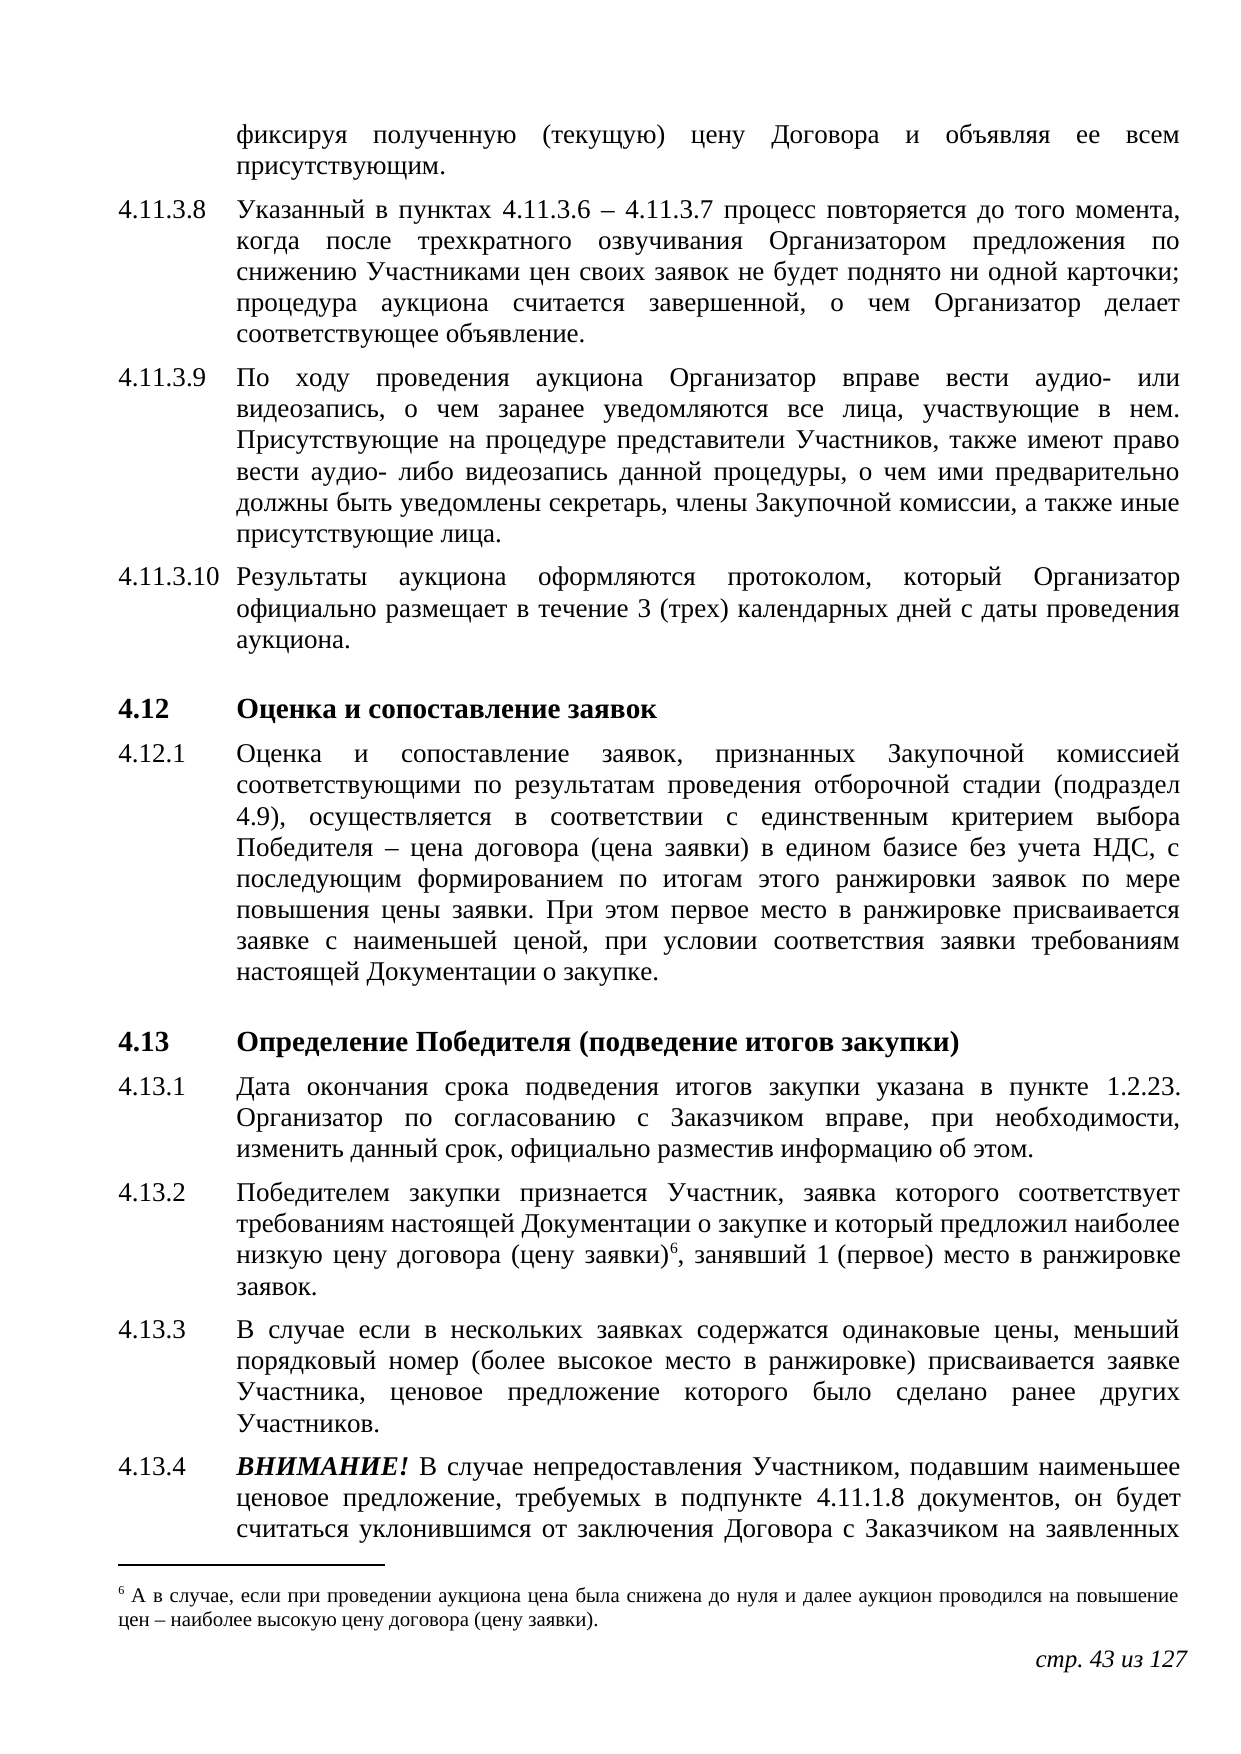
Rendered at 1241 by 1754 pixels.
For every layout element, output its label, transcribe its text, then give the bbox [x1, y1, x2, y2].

subtitle Оценка и сопоставление заявок [118, 691, 1181, 725]
text Дата окончания срока подведения итогов закупки указана в пункте 1.2.23. Организатор по согласованию с Заказчиком вправе, при необходимости, изменить данный срок, официально разместив информацию об этом. [118, 1070, 1181, 1164]
subtitle Определение Победителя (подведение итогов закупки) [118, 1024, 1181, 1058]
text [118, 118, 1181, 180]
text Указанный в пунктах 4.11.3.6 – 4.11.3.7 процесс повторяется до того момента, когда после трехкратного озвучивания Организатором предложения по снижению Участниками цен своих заявок не будет поднято ни одной карточки; процедура аукциона считается завершенной, о чем Организатор делает соответствующее объявление. [118, 193, 1181, 349]
text В случае если в нескольких заявках содержатся одинаковые цены, меньший порядковый номер (более высокое место в ранжировке) присваивается заявке Участника, ценовое предложение которого было сделано ранее других Участников. [118, 1313, 1181, 1438]
text По ходу проведения аукциона Организатор вправе вести аудио- или видеозапись, о чем заранее уведомляются все лица, участвующие в нем. Присутствующие на процедуре представители Участников, также имеют право вести аудио- либо видеозапись данной процедуры, о чем ими предварительно должны быть уведомлены секретарь, члены Закупочной комиссии, а также иные присутствующие лица. [118, 361, 1181, 548]
text Результаты аукциона оформляются протоколом, который Организатор официально размещает в течение 3 (трех) календарных дней с даты проведения аукциона. [118, 561, 1181, 654]
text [118, 1450, 1181, 1544]
text Победителем закупки признается Участник, заявка которого соответствует требованиям настоящей Документации о закупке и который предложил наиболее низкую цену договора (цену заявки), занявший 1 (первое) место в ранжировке заявок. [118, 1176, 1181, 1301]
text Оценка и сопоставление заявок, признанных Закупочной комиссией соответствующими по результатам проведения отборочной стадии (подраздел 4.9), осуществляется в соответствии с единственным критерием выбора Победителя – цена договора (цена заявки) в едином базисе без учета НДС, с последующим формированием по итогам этого ранжировки заявок по мере повышения цены заявки. При этом первое место в ранжировке присваивается заявке с наименьшей ценой, при условии соответствия заявки требованиям настоящей Документации о закупке. [118, 737, 1181, 987]
